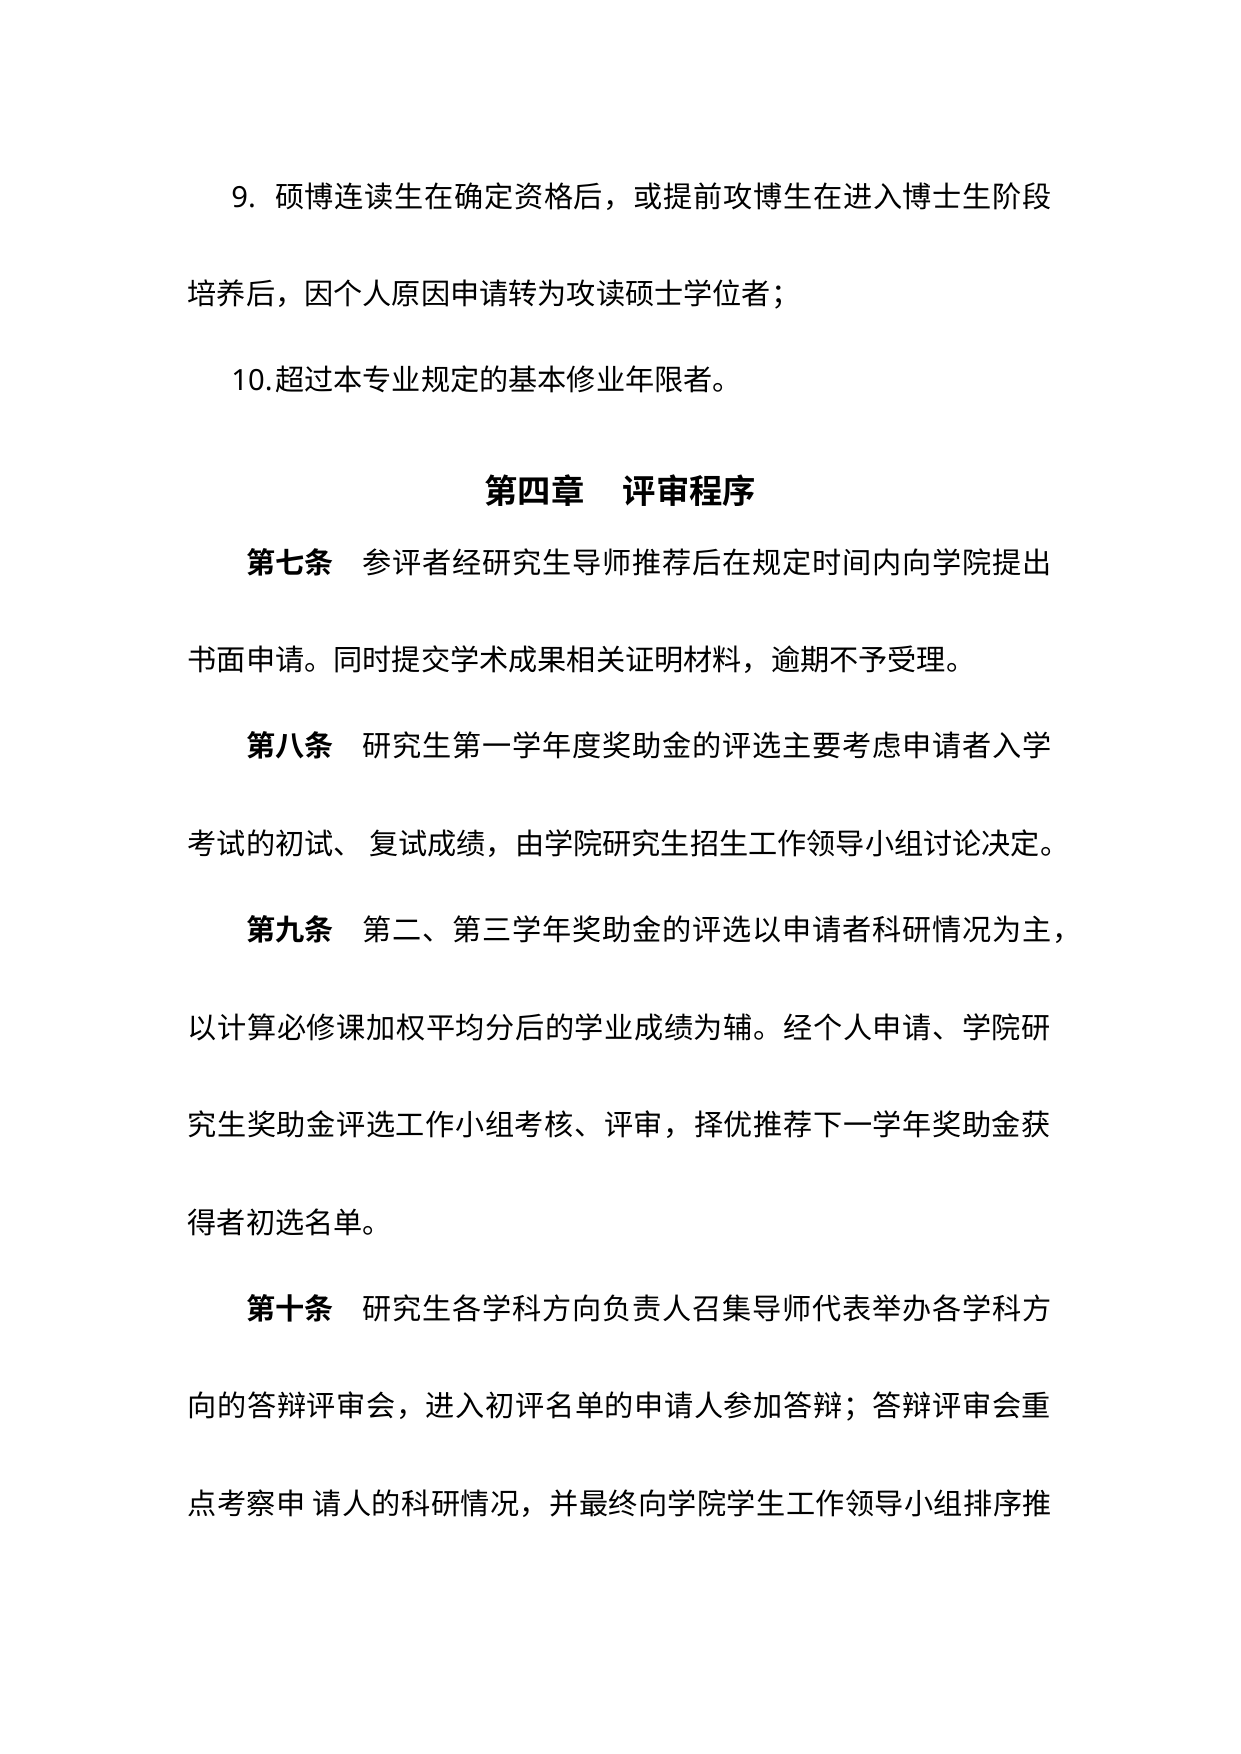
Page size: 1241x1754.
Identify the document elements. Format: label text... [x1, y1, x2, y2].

list 参评者经研究生导师推荐后在规定时间内向学院提出书面申请。同时提交学术成果相关证明材料，逾期不予受理。 [187, 528, 1053, 691]
list 研究生第一学年度奖助金的评选主要考虑申请者入学考试的初试、 复试成绩，由学院研究生招生工作领导小组讨论决定。 [187, 712, 1053, 874]
list 超过本专业规定的基本修业年限者。 [187, 346, 1053, 411]
title 评审程序 [187, 457, 1053, 522]
list 第二、第三学年奖助金的评选以申请者科研情况为主，以计算必修课加权平均分后的学业成绩为辅。经个人申请、学院研究生奖助金评选工作小组考核、评审，择优推荐下一学年奖助金获得者初选名单。 [187, 895, 1053, 1253]
list 硕博连读生在确定资格后，或提前攻博生在进入博士生阶段培养后，因个人原因申请转为攻读硕士学位者； [187, 162, 1053, 324]
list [187, 1274, 1053, 1534]
